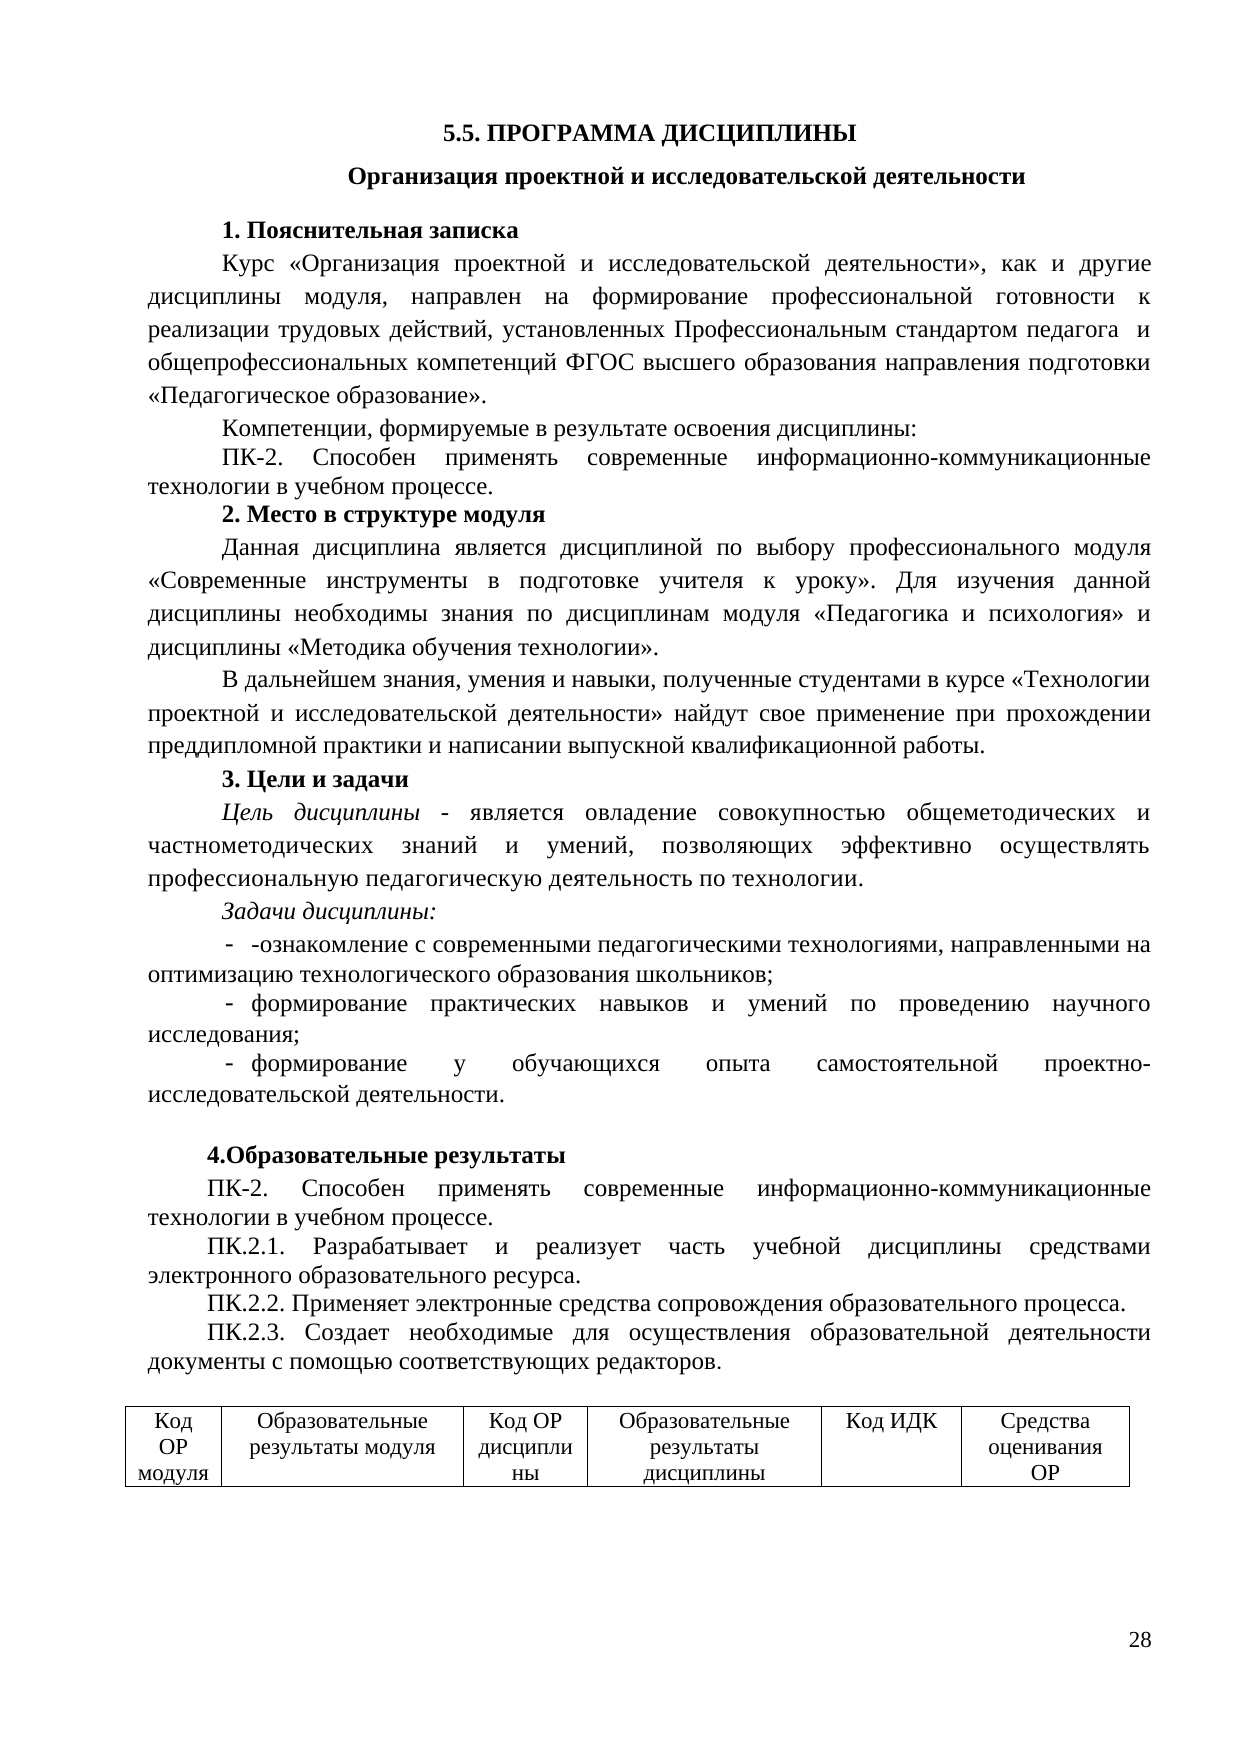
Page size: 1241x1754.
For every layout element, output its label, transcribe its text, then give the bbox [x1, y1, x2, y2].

text ПК.2.3. Создает необходимые для осуществления образовательной деятельности документы с помощью соответствующих редакторов. [148, 1317, 1152, 1375]
text Задачи дисциплины: [148, 896, 1152, 924]
text ПК-2. Способен применять современные информационно-коммуникационные технологии в учебном процессе. [148, 442, 1152, 499]
table_header Код ИДК [822, 1407, 961, 1486]
text Курс «Организация проектной и исследовательской деятельности», как и другие дисциплины модуля, направлен на формирование профессиональной готовности к реализации трудовых действий, установленных Профессиональным стандартом педагога и общепрофессиональных компетенций ФГОС высшего образования направления подготовки «Педагогическое образование». [148, 248, 1152, 409]
table_header Средства оценивания ОР [962, 1407, 1129, 1486]
text 4.Образовательные результаты [207, 1141, 1152, 1169]
text Компетенции, формируемые в результате освоения дисциплины: [148, 413, 1152, 442]
list формирование у обучающихся опыта самостоятельной проектно-исследовательской деятельности. [148, 1048, 1152, 1107]
table_header Образовательные результаты модуля [222, 1407, 463, 1486]
text ПК-2. Способен применять современные информационно-коммуникационные технологии в учебном процессе. [148, 1173, 1152, 1231]
text В дальнейшем знания, умения и навыки, полученные студентами в курсе «Технологии проектной и исследовательской деятельности» найдут свое применение при прохождении преддипломной практики и написании выпускной квалификационной работы. [148, 664, 1152, 759]
table_header Код ОР модуля [126, 1407, 221, 1486]
text Организация проектной и исследовательской деятельности [148, 161, 1152, 190]
table_header Образовательные результаты дисциплины [588, 1407, 821, 1486]
text ПК.2.1. Разрабатывает и реализует часть учебной дисциплины средствами электронного образовательного ресурса. [148, 1231, 1152, 1288]
text Данная дисциплина является дисциплиной по выбору профессионального модуля «Современные инструменты в подготовке учителя к уроку». Для изучения данной дисциплины необходимы знания по дисциплинам модуля «Педагогика и психология» и дисциплины «Методика обучения технологии». [148, 532, 1152, 660]
text 2. Место в структуре модуля [148, 499, 1152, 528]
list -ознакомление с современными педагогическими технологиями, направленными на оптимизацию технологического образования школьников; [148, 929, 1152, 988]
table_header Код ОР дисциплины [464, 1407, 587, 1486]
text 1. Пояснительная записка [148, 215, 1152, 244]
text ПК.2.2. Применяет электронные средства сопровождения образовательного процесса. [148, 1288, 1152, 1317]
list формирование практических навыков и умений по проведению научного исследования; [148, 988, 1152, 1048]
text Цель дисциплины - является овладение совокупностью общеметодических и частнометодических знаний и умений, позволяющих эффективно осуществлять профессиональную педагогическую деятельность по технологии. [148, 797, 1152, 891]
text 5.5. ПРОГРАММА ДИСЦИПЛИНЫ [148, 118, 1152, 147]
text 3. Цели и задачи [148, 764, 1152, 792]
